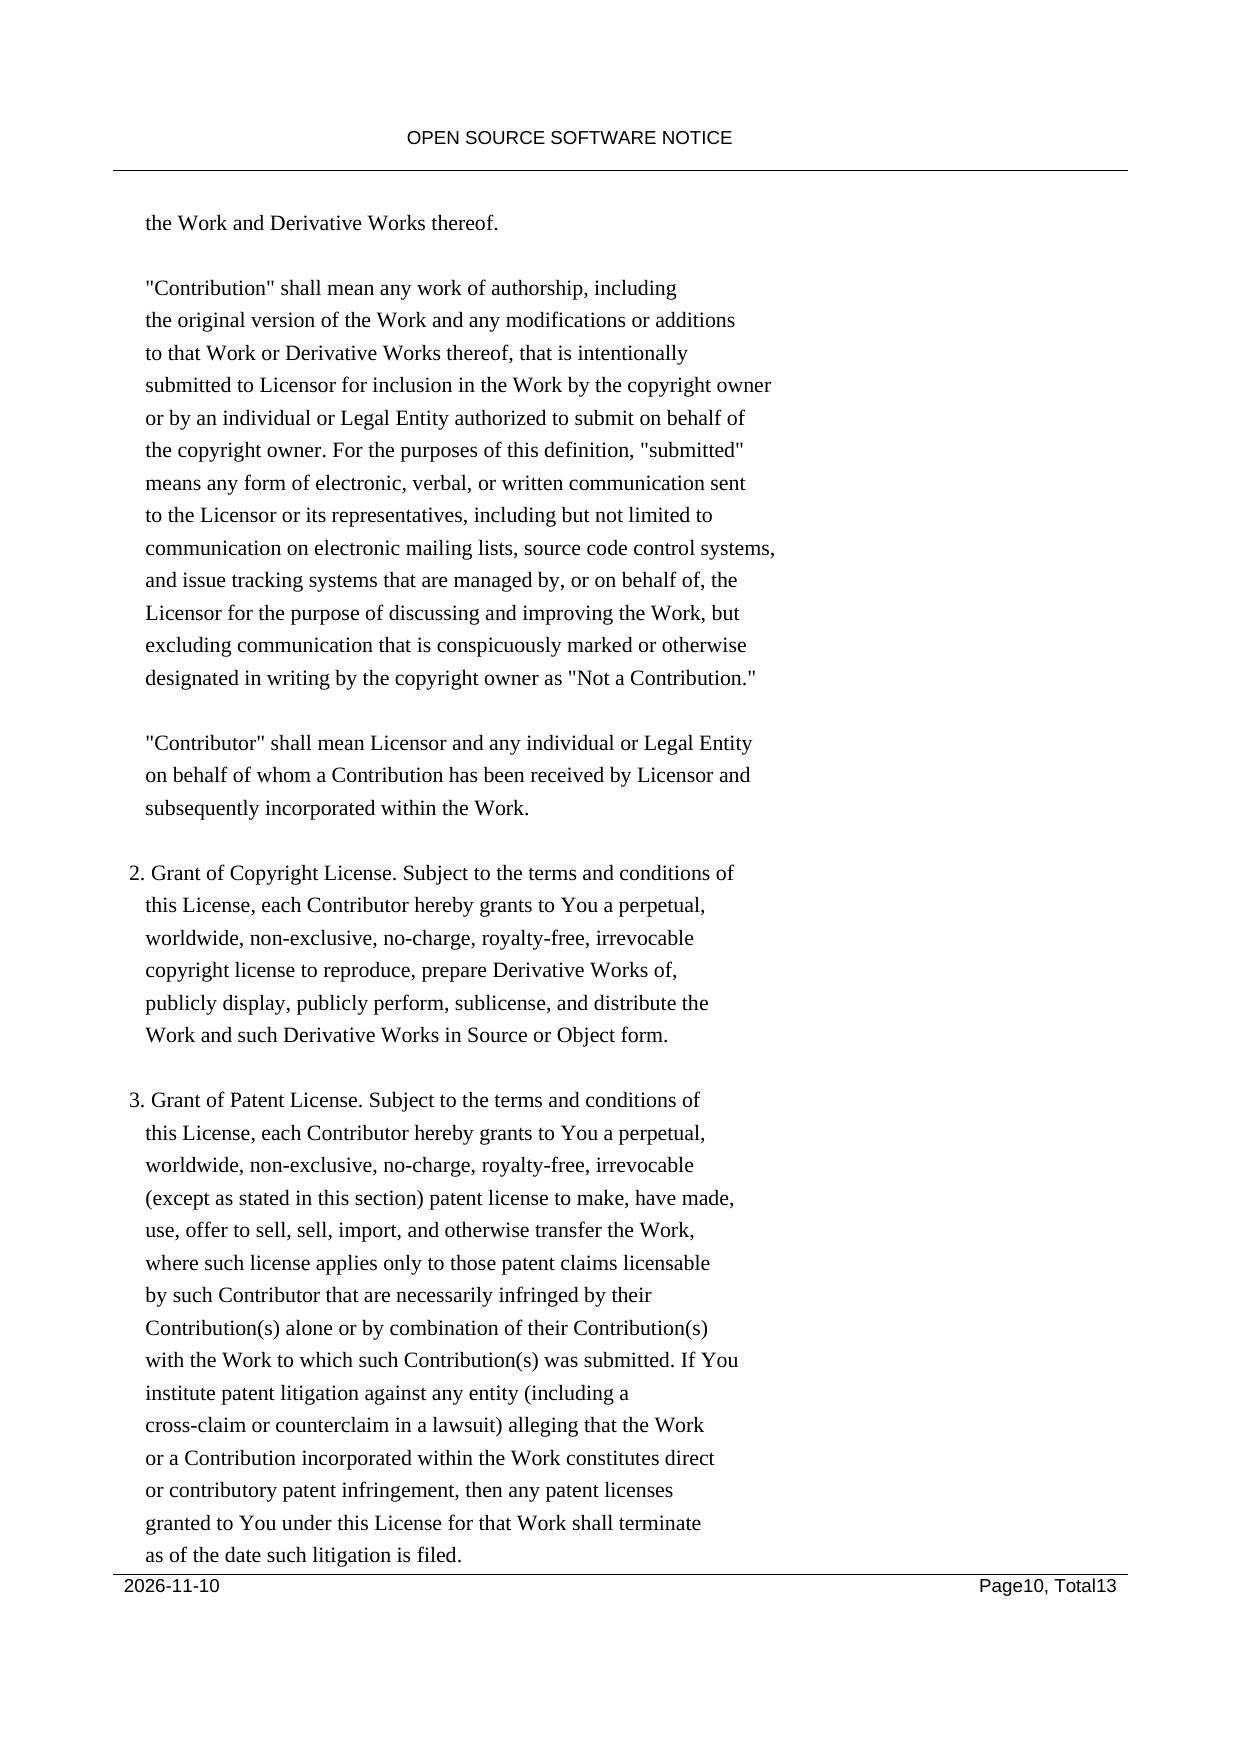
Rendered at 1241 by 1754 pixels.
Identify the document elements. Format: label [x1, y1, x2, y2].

text [112, 206, 1128, 1571]
